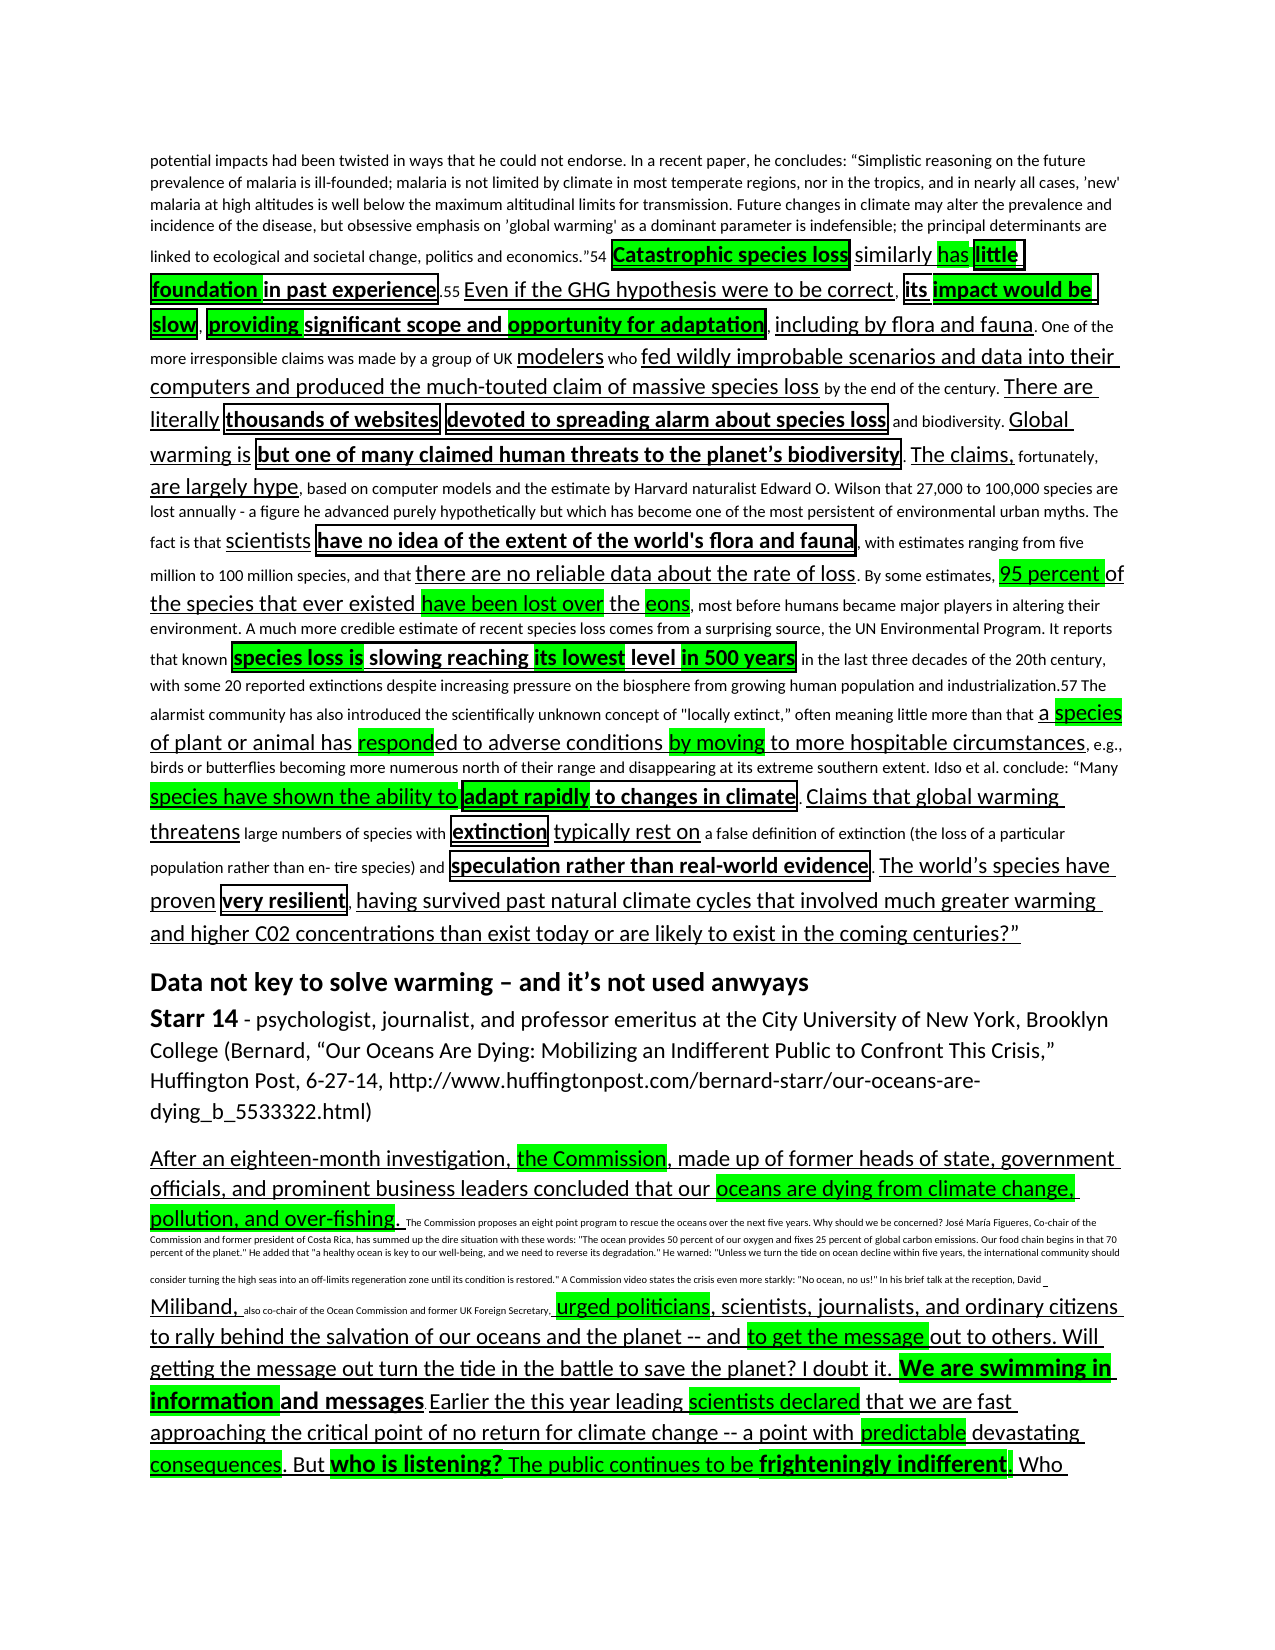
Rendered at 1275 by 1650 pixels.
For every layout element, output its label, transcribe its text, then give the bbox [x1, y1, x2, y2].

text Starr 14 - psychologist, journalist, and professor emeritus at the City University of New York, Brooklyn College (Bernard, “Our Oceans Are Dying: Mobilizing an Indifferent Public to Confront This Crisis,” Huffington Post, 6-27-14, http://www.huffingtonpost.com/bernard-starr/our-oceans-are-dying_b_5533322.html) [150, 1001, 1125, 1125]
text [150, 150, 1125, 947]
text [150, 1144, 1125, 1479]
subtitle Data not key to solve warming – and it’s not used anwyays [150, 966, 1125, 998]
